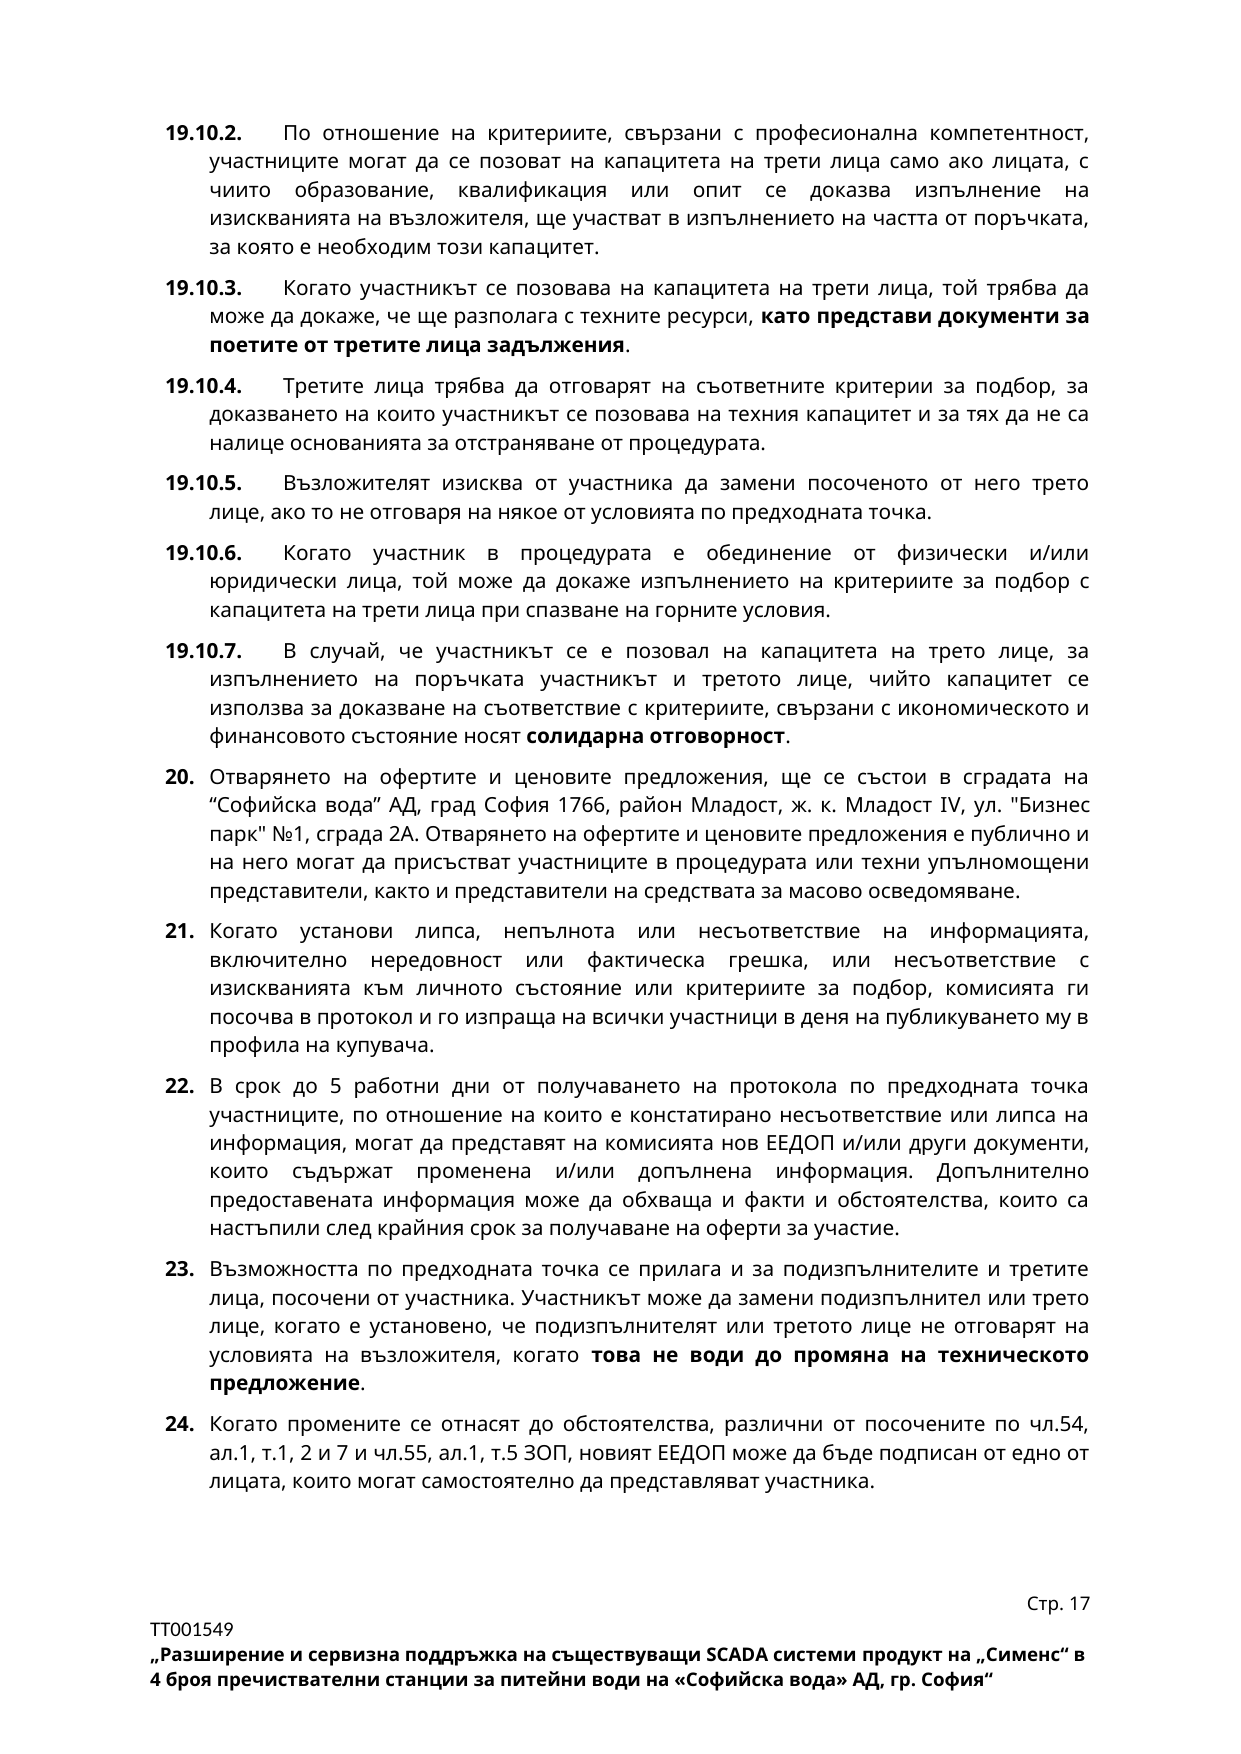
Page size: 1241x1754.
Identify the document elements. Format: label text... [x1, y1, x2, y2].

list В случай, че участникът се е позовал на капацитета на трето лице, за изпълнението на поръчката участникът и третото лице, чийто капацитет се използва за доказване на съответствие с критериите, свързани с икономическото и финансовото състояние носят солидарна отговорност. [165, 636, 1090, 749]
list Когато установи липса, непълнота или несъответствие на информацията, включително нередовност или фактическа грешка, или несъответствие с изискванията към личното състояние или критериите за подбор, комисията ги посочва в протокол и го изпраща на всички участници в деня на публикуването му в профила на купувача. [165, 917, 1090, 1059]
list Възложителят изисква от участника да замени посоченото от него трето лице, ако то не отговаря на някое от условията по предходната точка. [165, 468, 1090, 525]
list Отварянето на офертите и ценовите предложения, ще се състои в сградата на “Софийска вода” АД, град София 1766, район Младост, ж. к. Младост ІV, ул. "Бизнес парк" №1, сграда 2А. Отварянето на офертите и ценовите предложения е публично и на него могат да присъстват участниците в процедурата или техни упълномощени представители, както и представители на средствата за масово осведомяване. [165, 762, 1090, 904]
list Когато промените се отнасят до обстоятелства, различни от посочените по чл.54, ал.1, т.1, 2 и 7 и чл.55, ал.1, т.5 ЗОП, новият ЕЕДОП може да бъде подписан от едно от лицата, които могат самостоятелно да представляват участника. [165, 1409, 1090, 1494]
list Когато участник в процедурата е обединение от физически и/или юридически лица, той може да докаже изпълнението на критериите за подбор с капацитета на трети лица при спазване на горните условия. [165, 538, 1090, 623]
list Възможността по предходната точка се прилага и за подизпълнителите и третите лица, посочени от участника. Участникът може да замени подизпълнител или трето лице, когато е установено, че подизпълнителят или третото лице не отговарят на условията на възложителя, когато това не води до промяна на техническото предложение. [165, 1254, 1090, 1397]
list В срок до 5 работни дни от получаването на протокола по предходната точка участниците, по отношение на които е констатирано несъответствие или липса на информация, могат да представят на комисията нов ЕЕДОП и/или други документи, които съдържат променена и/или допълнена информация. Допълнително предоставената информация може да обхваща и факти и обстоятелства, които са настъпили след крайния срок за получаване на оферти за участие. [165, 1071, 1090, 1242]
list По отношение на критериите, свързани с професионална компетентност, участниците могат да се позоват на капацитета на трети лица само ако лицата, с чиито образование, квалификация или опит се доказва изпълнение на изискванията на възложителя, ще участват в изпълнението на частта от поръчката, за която е необходим този капацитет. [165, 118, 1090, 260]
list Когато участникът се позовава на капацитета на трети лица, той трябва да може да докаже, че ще разполага с техните ресурси, като представи документи за поетите от третите лица задължения. [165, 273, 1090, 358]
list Третите лица трябва да отговарят на съответните критерии за подбор, за доказването на които участникът се позовава на техния капацитет и за тях да не са налице основанията за отстраняване от процедурата. [165, 371, 1090, 456]
